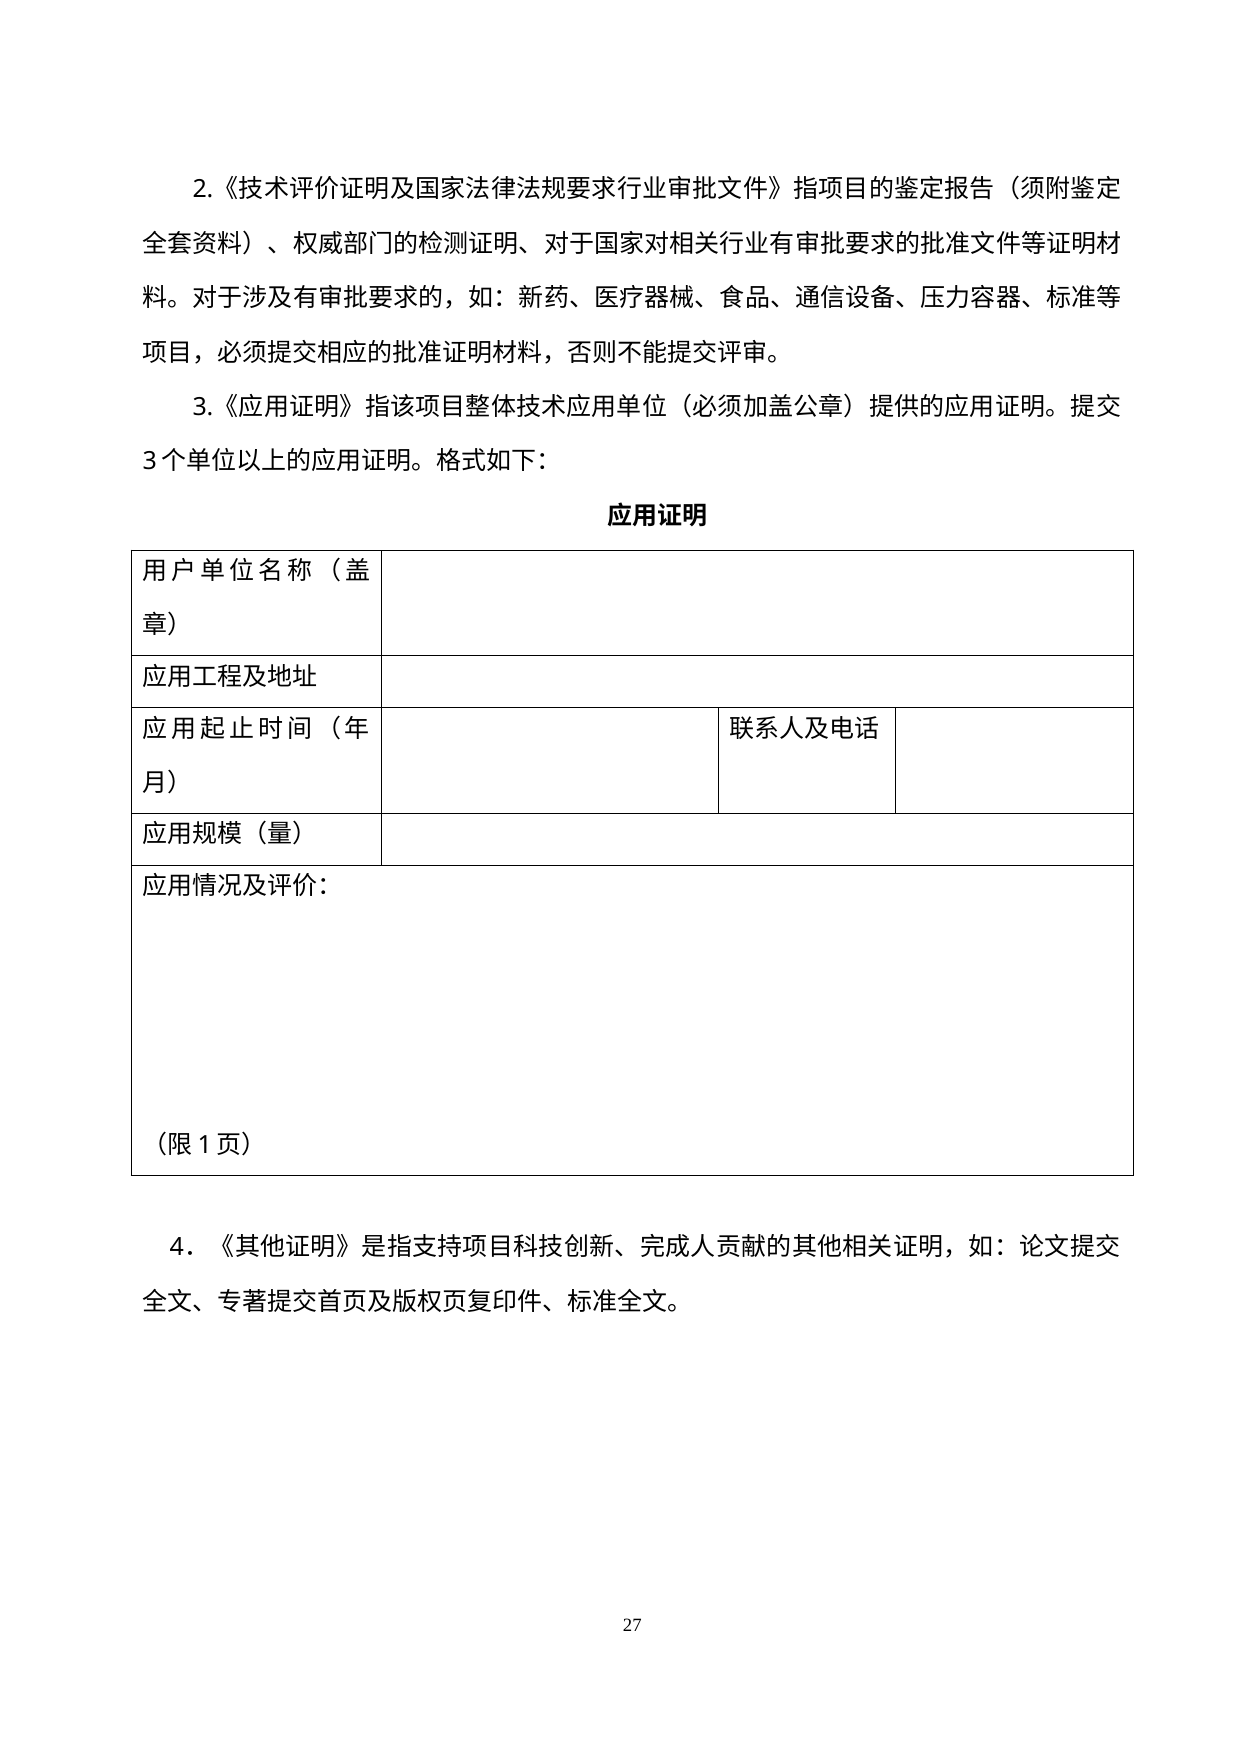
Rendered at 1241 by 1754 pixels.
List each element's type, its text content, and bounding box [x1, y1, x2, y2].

table_cell 应用规模（量） [132, 814, 381, 864]
table_cell [382, 708, 718, 813]
table_cell [382, 814, 1133, 864]
text 3.《应用证明》指该项目整体技术应用单位（必须加盖公章）提供的应用证明。提交3个单位以上的应用证明。格式如下： [142, 386, 1122, 477]
text 4．《其他证明》是指支持项目科技创新、完成人贡献的其他相关证明，如：论文提交全文、专著提交首页及版权页复印件、标准全文。 [142, 1227, 1122, 1317]
table_header [382, 551, 1133, 655]
text 应用证明 [142, 495, 1122, 531]
table_cell [896, 708, 1133, 813]
table_header 用户单位名称（盖章） [132, 551, 381, 655]
table_cell 应用工程及地址 [132, 656, 381, 707]
text 2.《技术评价证明及国家法律法规要求行业审批文件》指项目的鉴定报告（须附鉴定全套资料）、权威部门的检测证明、对于国家对相关行业有审批要求的批准文件等证明材料。对于涉及有审批要求的，如：新药、医疗器械、食品、通信设备、压力容器、标准等项目，必须提交相应的批准证明材料，否则不能提交评审。 [142, 169, 1122, 368]
table_cell 应用起止时间（年月） [132, 708, 381, 813]
table_cell 应用情况及评价： （限1页） [132, 866, 1133, 1174]
table_cell 联系人及电话 [719, 708, 895, 813]
table_cell [382, 656, 1133, 707]
